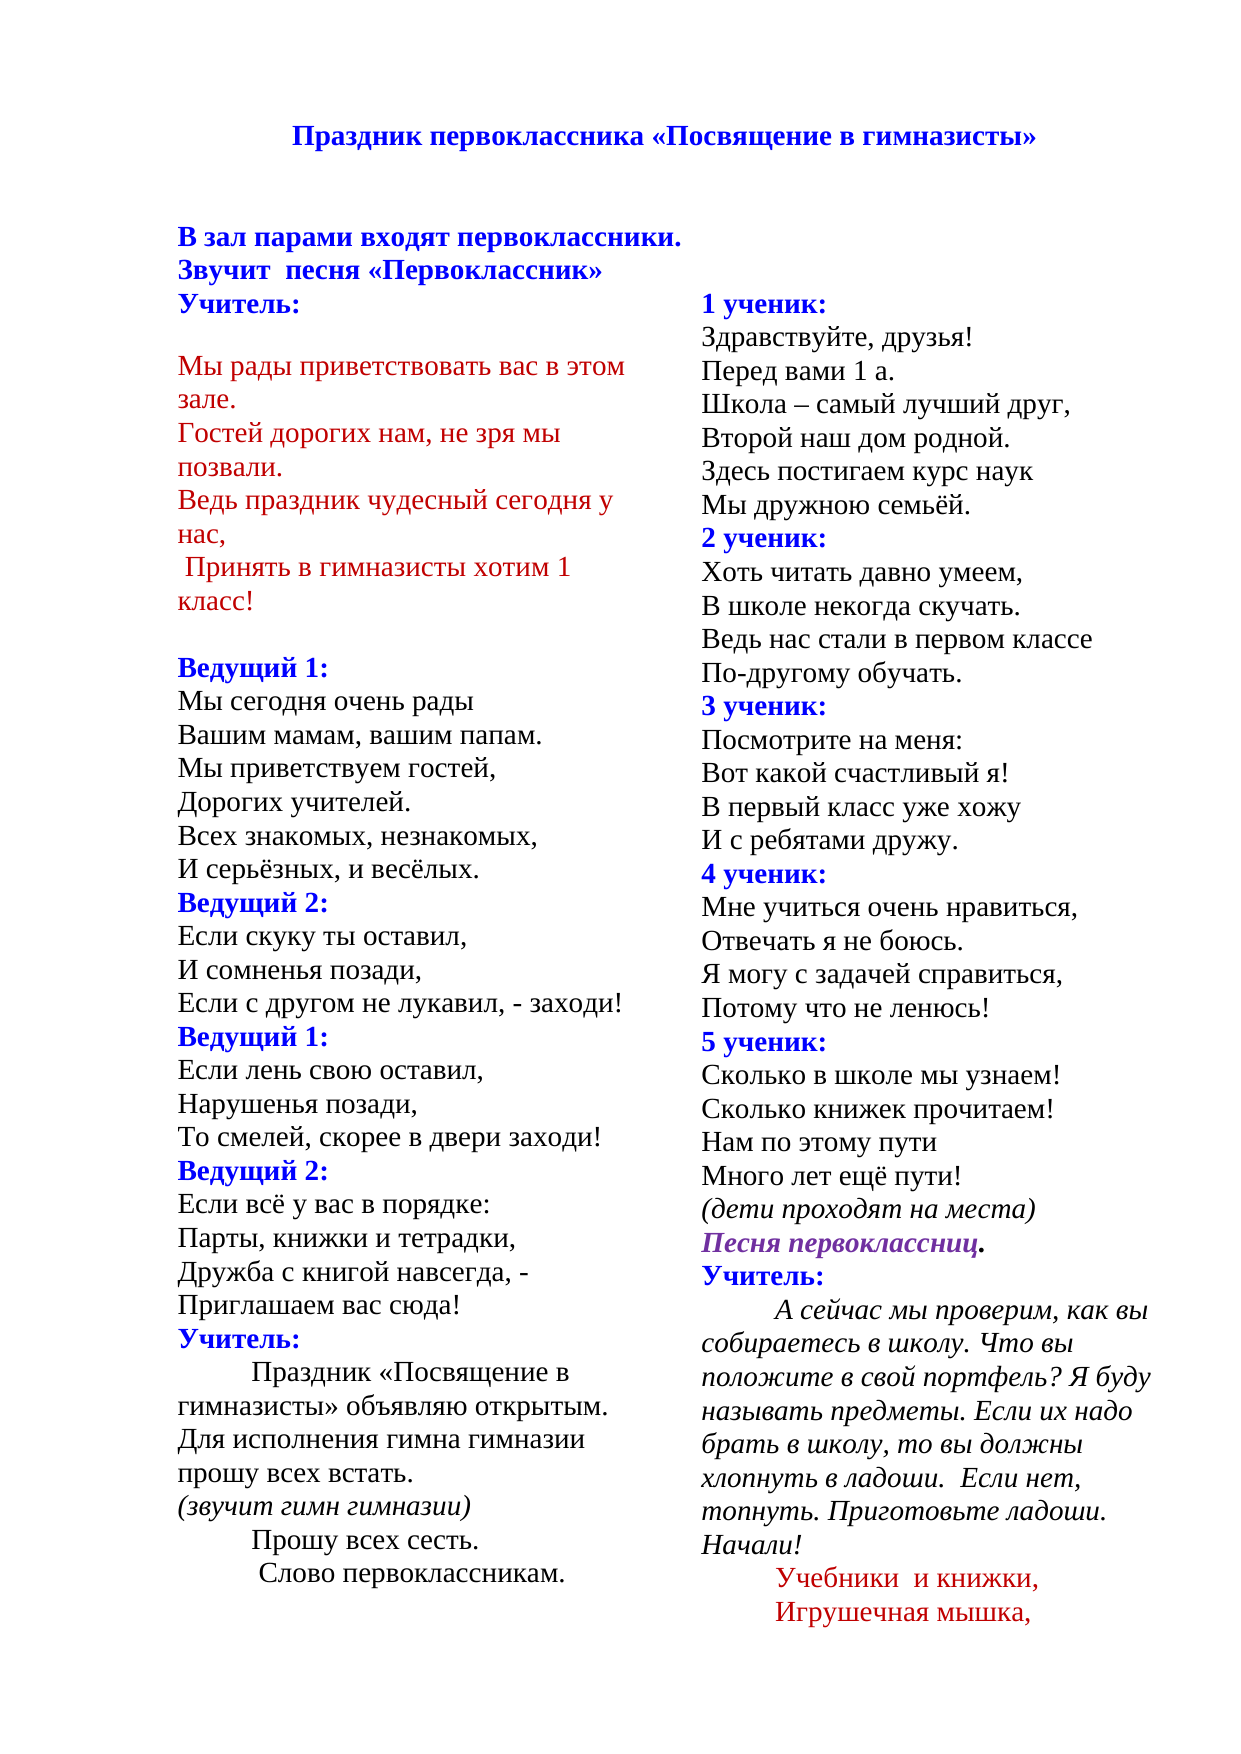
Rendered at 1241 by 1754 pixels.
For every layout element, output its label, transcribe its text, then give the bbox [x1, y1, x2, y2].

text И сомненья позади, [177, 952, 627, 985]
text И серьёзных, и весёлых. [177, 851, 627, 885]
text 5 ученик: [701, 1024, 1152, 1057]
text Гостей дорогих нам, не зря мы позвали. [177, 415, 627, 482]
text Ведущий 2: [177, 885, 627, 918]
text Здравствуйте, друзья! [701, 319, 1152, 353]
text 3 ученик: [701, 688, 1152, 722]
text В первый класс уже хожу [701, 789, 1152, 822]
text Потому что не ленюсь! [701, 990, 1152, 1024]
text Сколько в школе мы узнаем! [701, 1057, 1152, 1091]
text Дорогих учителей. [177, 784, 627, 818]
text Мы дружною семьёй. [701, 487, 1152, 521]
text Вот какой счастливый я! [701, 755, 1152, 789]
text Парты, книжки и тетрадки, [177, 1220, 627, 1254]
text 1 ученик: [701, 286, 1152, 319]
text Праздник «Посвящение в гимназисты» объявляю открытым. Для исполнения гимна гимназии прошу всех встать. [177, 1354, 627, 1488]
text Дружба с книгой навсегда, - [177, 1254, 627, 1287]
text Учитель: [177, 286, 627, 319]
text Принять в гимназисты хотим 1 класс! [177, 549, 627, 616]
text В зал парами входят первоклассники. [177, 219, 1152, 252]
text Мы сегодня очень рады [177, 683, 627, 717]
text Мы приветствуем гостей, [177, 751, 627, 784]
text Песня первоклассниц. [701, 1225, 1152, 1258]
text Прошу всех сесть. [177, 1522, 627, 1556]
text 4 ученик: [701, 856, 1152, 889]
text Второй наш дом родной. [701, 420, 1152, 453]
text Я могу с задачей справиться, [701, 957, 1152, 990]
text Перед вами 1 а. [701, 353, 1152, 386]
text А сейчас мы проверим, как вы собираетесь в школу. Что вы положите в свой портфель? Я буду называть предметы. Если их надо брать в школу, то вы должны хлопнуть в ладоши. Если нет, топнуть. Приготовьте ладоши. Начали! [701, 1292, 1152, 1560]
text То смелей, скорее в двери заходи! [177, 1119, 627, 1153]
text В школе некогда скучать. [701, 588, 1152, 621]
text Мы рады приветствовать вас в этом зале. [177, 348, 627, 415]
text Сколько книжек прочитаем! [701, 1091, 1152, 1124]
text По-другому обучать. [701, 655, 1152, 688]
text Если всё у вас в порядке: [177, 1187, 627, 1220]
text Если с другом не лукавил, - заходи! [177, 985, 627, 1019]
text Учитель: [701, 1258, 1152, 1292]
text Игрушечная мышка, [701, 1594, 1152, 1627]
text Ведь праздник чудесный сегодня у нас, [177, 482, 627, 549]
text Отвечать я не боюсь. [701, 923, 1152, 957]
text Школа – самый лучший друг, [701, 386, 1152, 420]
text Ведь нас стали в первом классе [701, 621, 1152, 655]
text 2 ученик: [701, 521, 1152, 554]
text Ведущий 1: [177, 650, 627, 683]
text Нарушенья позади, [177, 1086, 627, 1119]
text Здесь постигаем курс наук [701, 453, 1152, 487]
text Всех знакомых, незнакомых, [177, 818, 627, 851]
text Учитель: [177, 1321, 627, 1354]
text И с ребятами дружу. [701, 822, 1152, 856]
text Мне учиться очень нравиться, [701, 889, 1152, 923]
text Много лет ещё пути! [701, 1158, 1152, 1191]
text Нам по этому пути [701, 1124, 1152, 1158]
text Ведущий 2: [177, 1153, 627, 1187]
text Посмотрите на меня: [701, 722, 1152, 755]
text Если лень свою оставил, [177, 1052, 627, 1086]
text Праздник первоклассника «Посвящение в гимназисты» [177, 118, 1152, 152]
text Ведущий 1: [177, 1019, 627, 1052]
text Хоть читать давно умеем, [701, 554, 1152, 588]
text Если скуку ты оставил, [177, 918, 627, 952]
text (звучит гимн гимназии) [177, 1488, 627, 1522]
text (дети проходят на места) [701, 1191, 1152, 1225]
text Звучит песня «Первоклассник» [177, 252, 1152, 286]
text Вашим мамам, вашим папам. [177, 717, 627, 751]
text Приглашаем вас сюда! [177, 1287, 627, 1321]
text Слово первоклассникам. [177, 1556, 627, 1589]
text Учебники и книжки, [701, 1560, 1152, 1594]
